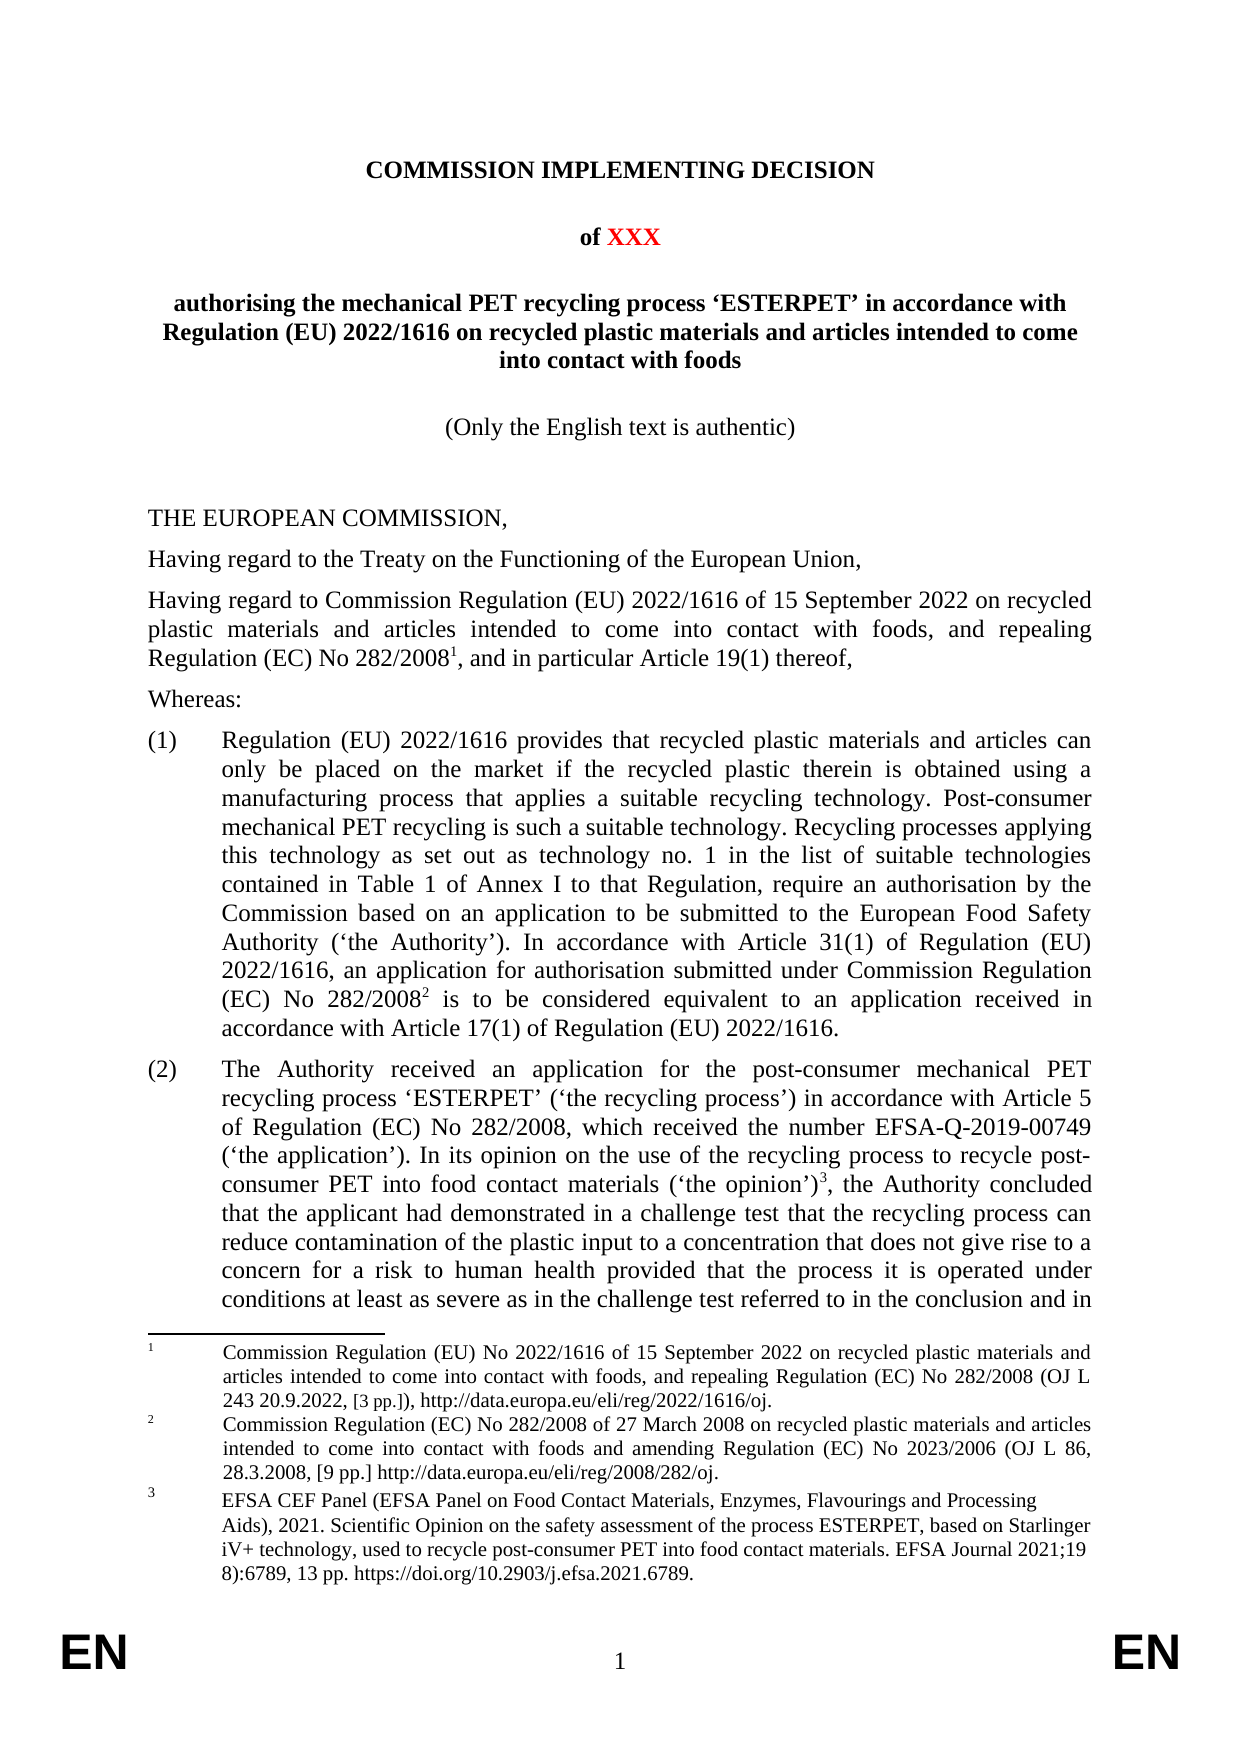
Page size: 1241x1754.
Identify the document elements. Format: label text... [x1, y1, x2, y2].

text Having regard to the Treaty on the Functioning of the European Union, [148, 544, 1093, 573]
text Having regard to Commission Regulation (EU) 2022/1616 of 15 September 2022 on recycled plastic materials and articles intended to come into contact with foods, and repealing Regulation (EC) No 282/2008, and in particular Article 19(1) thereof, [148, 586, 1093, 672]
list Regulation (EU) 2022/1616 provides that recycled plastic materials and articles can only be placed on the market if the recycled plastic therein is obtained using a manufacturing process that applies a suitable recycling technology. Post-consumer mechanical PET recycling is such a suitable technology. Recycling processes applying this technology as set out as technology no. 1 in the list of suitable technologies contained in Table 1 of Annex I to that Regulation, require an authorisation by the Commission based on an application to be submitted to the European Food Safety Authority (‘the Authority’). In accordance with Article 31(1) of Regulation (EU) 2022/1616, an application for authorisation submitted under Commission Regulation (EC) No 282/2008 is to be considered equivalent to an application received in accordance with Article 17(1) of Regulation (EU) 2022/1616. [148, 726, 1093, 1042]
text (Only the English text is authentic) [148, 412, 1093, 441]
text COMMISSION IMPLEMENTING DECISION [148, 156, 1093, 184]
text THE EUROPEAN COMMISSION, [148, 503, 1093, 532]
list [148, 1054, 1093, 1313]
text Whereas: [148, 684, 1093, 713]
text of XXX [148, 222, 1093, 251]
text authorising the mechanical PET recycling process ‘ESTERPET’ in accordance with Regulation (EU) 2022/1616 on recycled plastic materials and articles intended to come into contact with foods [148, 288, 1093, 374]
